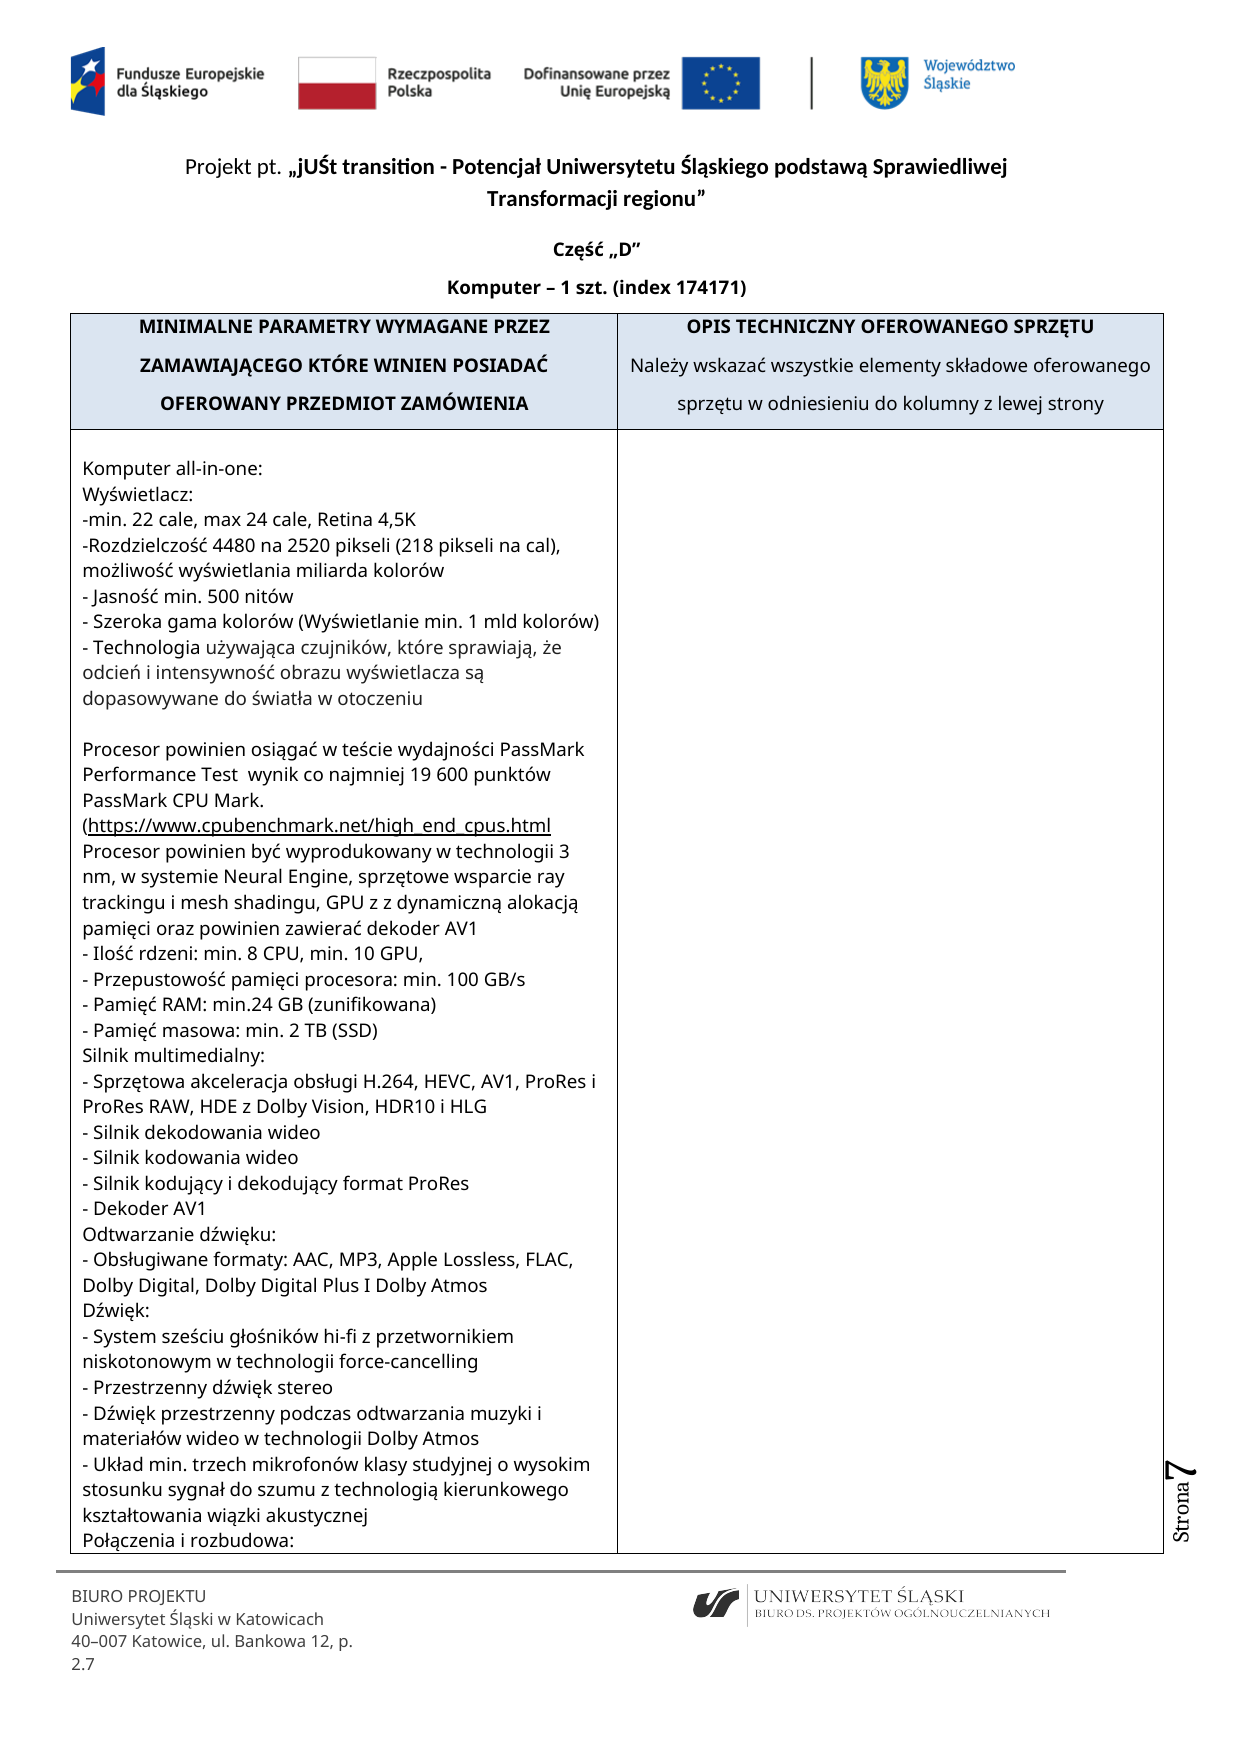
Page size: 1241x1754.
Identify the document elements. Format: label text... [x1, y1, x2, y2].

table_header OPIS TECHNICZNY OFEROWANEGO SPRZĘTU Należy wskazać wszystkie elementy składowe oferowanego sprzętu w odniesieniu do kolumny z lewej strony [618, 314, 1163, 429]
table_cell [618, 430, 1163, 1553]
table_header MINIMALNE PARAMETRY WYMAGANE PRZEZ ZAMAWIAJĄCEGO KTÓRE WINIEN POSIADAĆ OFEROWANY PRZEDMIOT ZAMÓWIENIA [71, 314, 617, 429]
text Część „D” [71, 236, 1122, 262]
text Komputer – 1 szt. (index 174171) [71, 274, 1122, 300]
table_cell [71, 430, 617, 1553]
picture [70, 47, 1015, 116]
